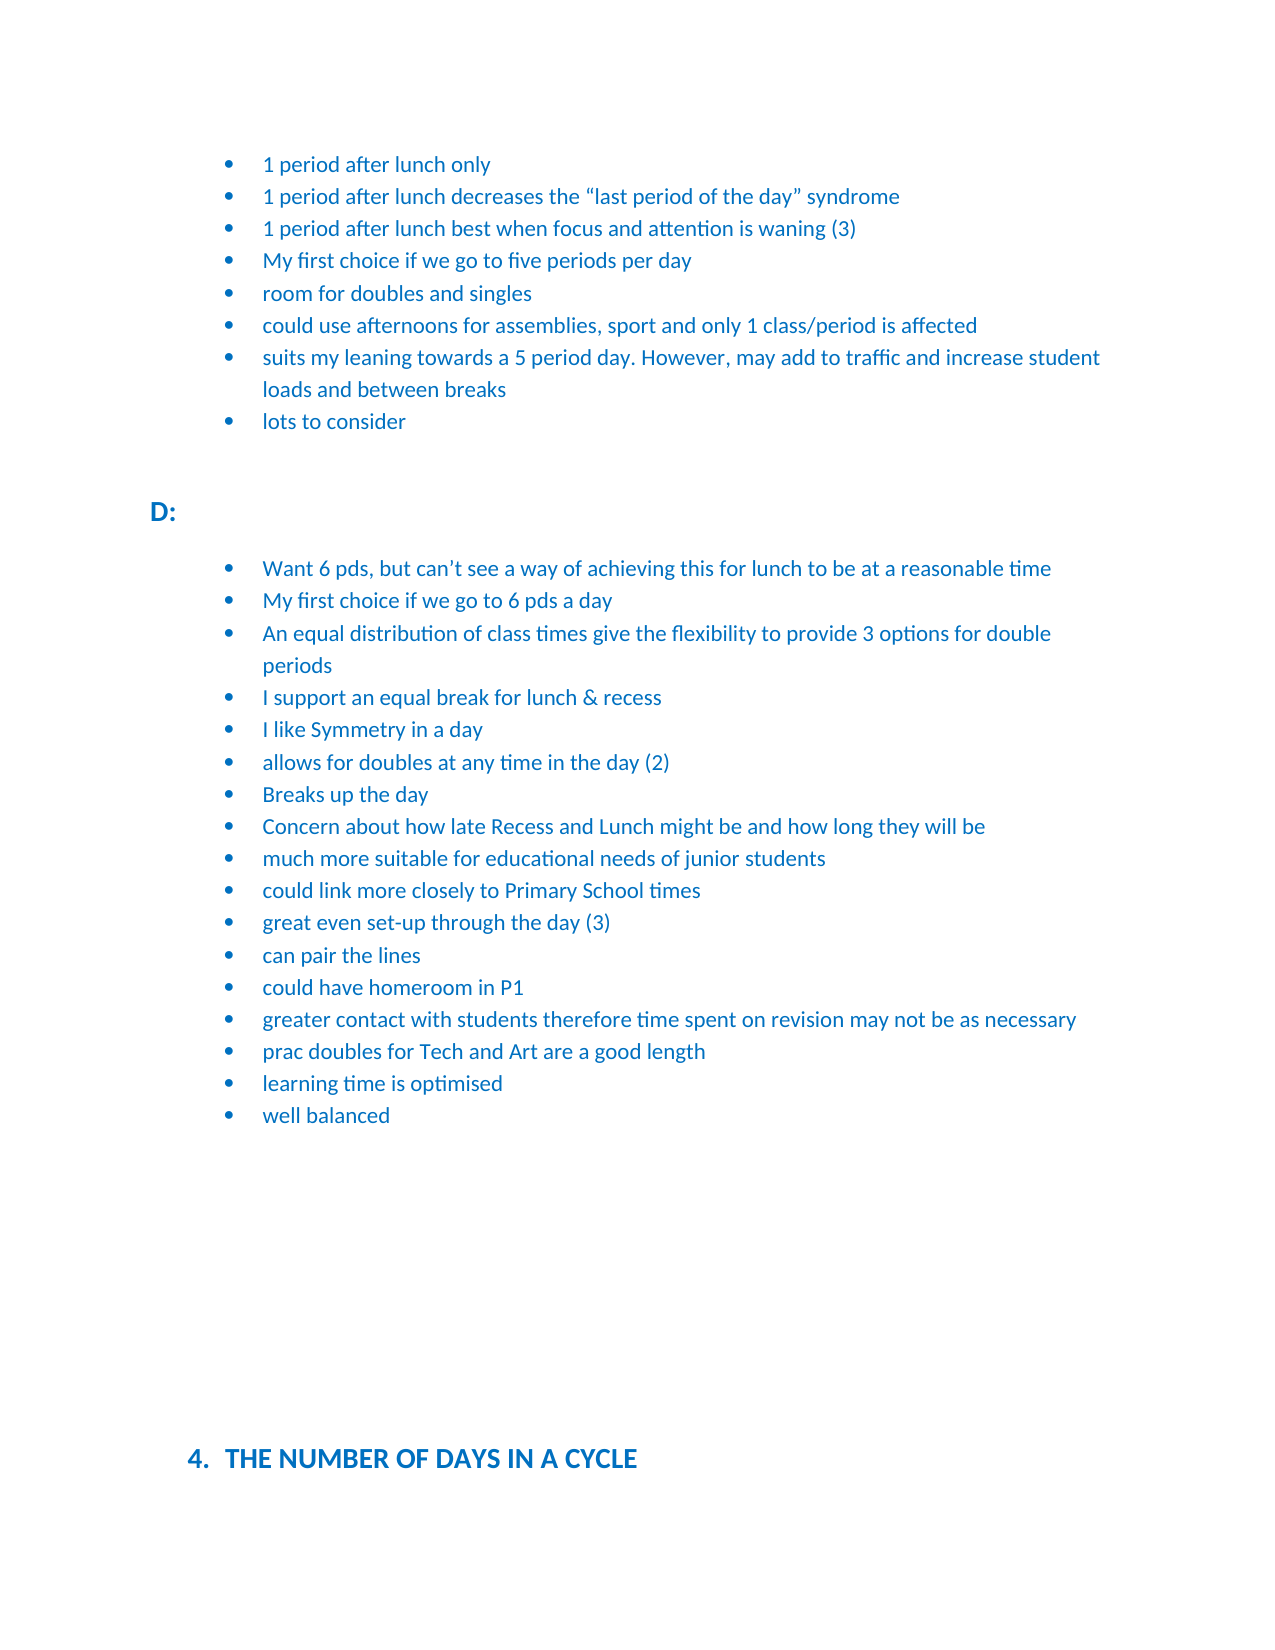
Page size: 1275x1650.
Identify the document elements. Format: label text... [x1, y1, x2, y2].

list 1 period after lunch best when focus and attention is waning (3) [225, 214, 1125, 242]
list An equal distribution of class times give the flexibility to provide 3 options for double periods [225, 619, 1125, 679]
list THE NUMBER OF DAYS IN A CYCLE [187, 1440, 1125, 1476]
list greater contact with students therefore time spent on revision may not be as necessary [225, 1005, 1125, 1033]
list My first choice if we go to 6 pds a day [225, 587, 1125, 615]
list Concern about how late Recess and Lunch might be and how long they will be [225, 812, 1125, 840]
list can pair the lines [225, 941, 1125, 969]
list great even set-up through the day (3) [225, 908, 1125, 937]
list 1 period after lunch only [225, 150, 1125, 178]
list allows for doubles at any time in the day (2) [225, 748, 1125, 776]
list much more suitable for educational needs of junior students [225, 844, 1125, 872]
list I like Symmetry in a day [225, 715, 1125, 743]
list could have homeroom in P1 [225, 973, 1125, 1001]
text D: [150, 493, 1125, 528]
list learning time is optimised [225, 1069, 1125, 1097]
list prac doubles for Tech and Art are a good length [225, 1037, 1125, 1065]
list could link more closely to Primary School times [225, 876, 1125, 904]
list I support an equal break for lunch & recess [225, 683, 1125, 711]
list lots to consider [225, 407, 1125, 468]
list could use afternoons for assemblies, sport and only 1 class/period is affected [225, 311, 1125, 339]
list Want 6 pds, but can’t see a way of achieving this for lunch to be at a reasonable time [225, 554, 1125, 582]
list 1 period after lunch decreases the “last period of the day” syndrome [225, 182, 1125, 210]
list well balanced [225, 1102, 1125, 1194]
list suits my leaning towards a 5 period day. However, may add to traffic and increase student loads and between breaks [225, 343, 1125, 403]
list My first choice if we go to five periods per day [225, 247, 1125, 274]
list Breaks up the day [225, 780, 1125, 808]
list room for doubles and singles [225, 279, 1125, 307]
